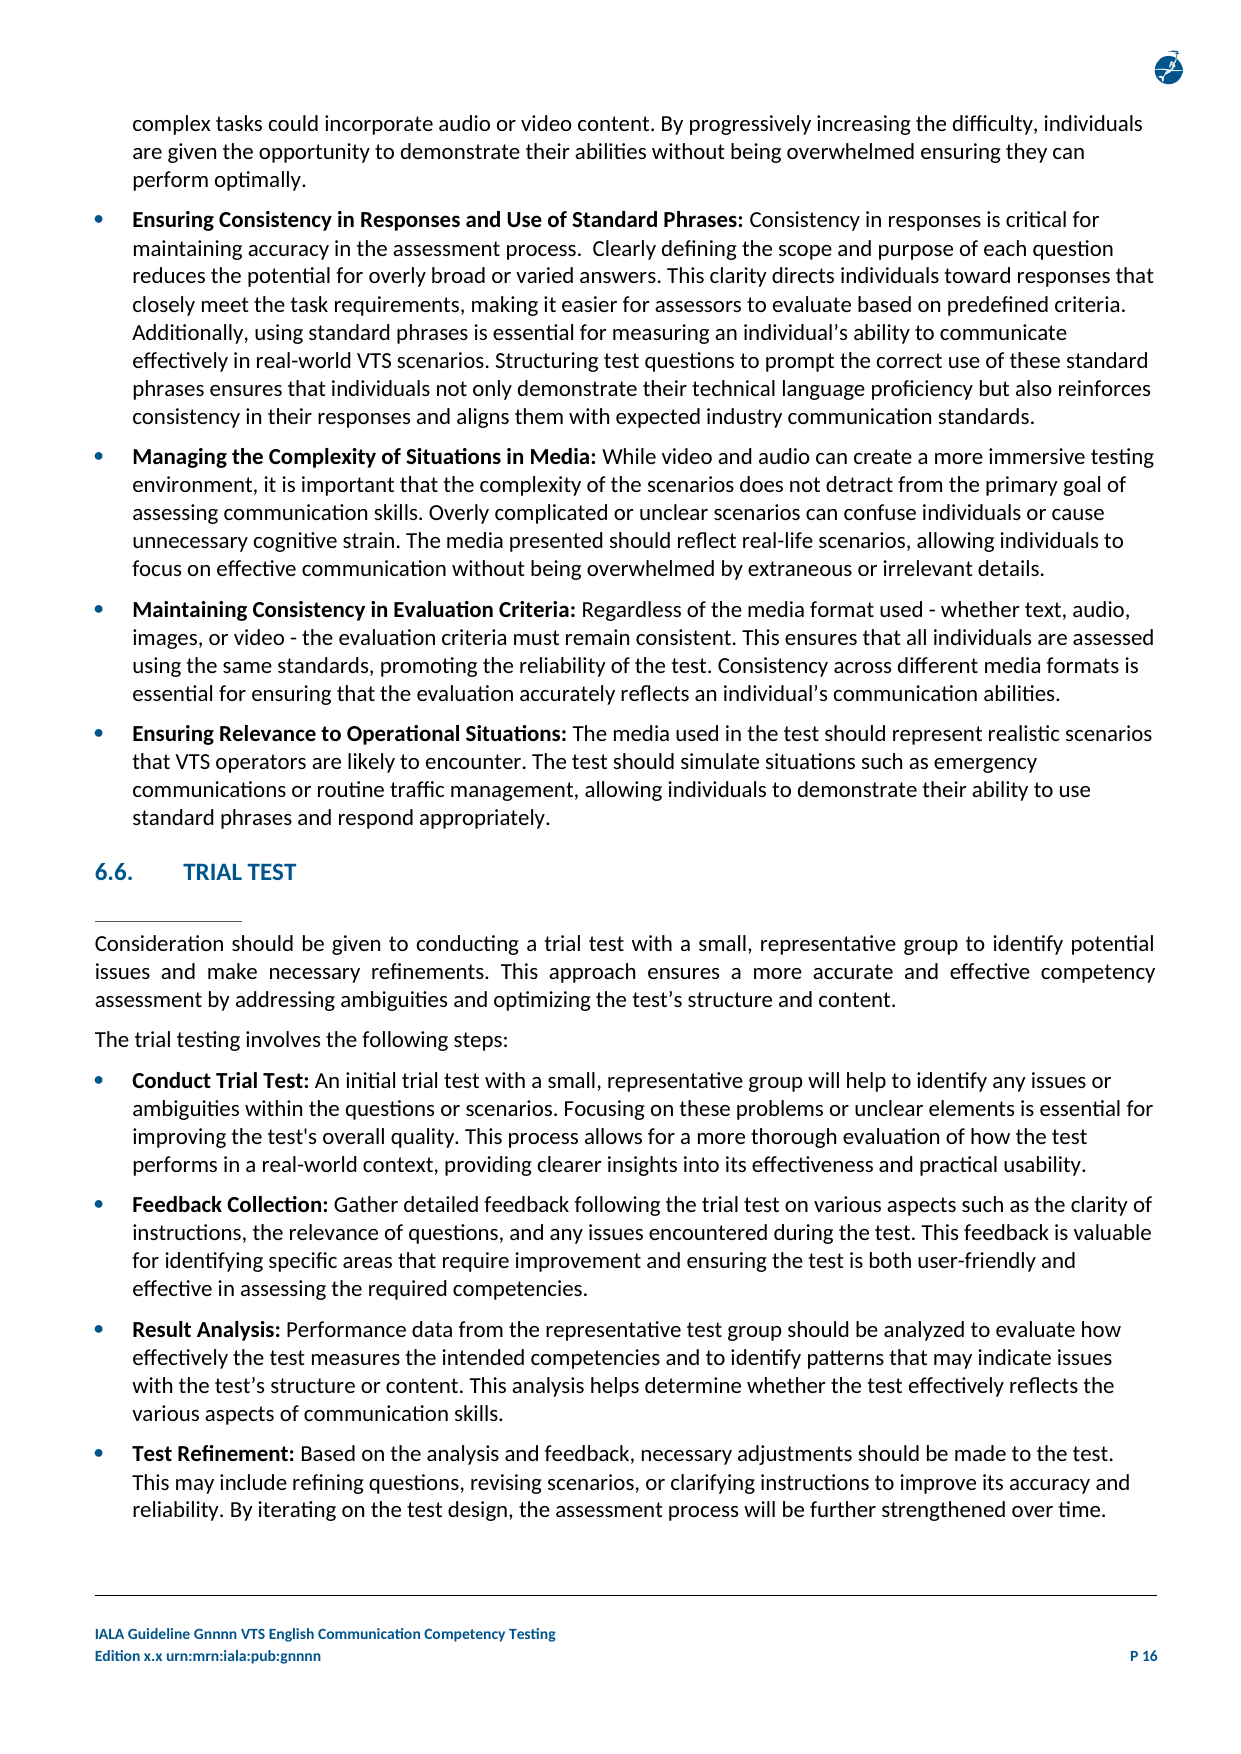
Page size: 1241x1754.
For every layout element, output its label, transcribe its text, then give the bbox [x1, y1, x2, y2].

text Consideration should be given to conducting a trial test with a small, representative group to identify potential issues and make necessary refinements. This approach ensures a more accurate and effective competency assessment by addressing ambiguities and optimizing the test’s structure and content. [94, 929, 1157, 1013]
text Test Refinement: Based on the analysis and feedback, necessary adjustments should be made to the test. This may include refining questions, revising scenarios, or clarifying instructions to improve its accuracy and reliability. By iterating on the test design, the assessment process will be further strengthened over time. [94, 1439, 1157, 1524]
text Managing the Complexity of Situations in Media: While video and audio can create a more immersive testing environment, it is important that the complexity of the scenarios does not detract from the primary goal of assessing communication skills. Overly complicated or unclear scenarios can confuse individuals or cause unnecessary cognitive strain. The media presented should reflect real-life scenarios, allowing individuals to focus on effective communication without being overwhelmed by extraneous or irrelevant details. [94, 442, 1157, 582]
subtitle TRIAL TEST [94, 857, 1157, 887]
text Maintaining Consistency in Evaluation Criteria: Regardless of the media format used - whether text, audio, images, or video - the evaluation criteria must remain consistent. This ensures that all individuals are assessed using the same standards, promoting the reliability of the test. Consistency across different media formats is essential for ensuring that the evaluation accurately reflects an individual’s communication abilities. [94, 595, 1157, 707]
text Feedback Collection: Gather detailed feedback following the trial test on various aspects such as the clarity of instructions, the relevance of questions, and any issues encountered during the test. This feedback is valuable for identifying specific areas that require improvement and ensuring the test is both user-friendly and effective in assessing the required competencies. [94, 1190, 1157, 1302]
text Ensuring Consistency in Responses and Use of Standard Phrases: Consistency in responses is critical for maintaining accuracy in the assessment process. Clearly defining the scope and purpose of each question reduces the potential for overly broad or varied answers. This clarity directs individuals toward responses that closely meet the task requirements, making it easier for assessors to evaluate based on predefined criteria. Additionally, using standard phrases is essential for measuring an individual’s ability to communicate effectively in real-world VTS scenarios. Structuring test questions to prompt the correct use of these standard phrases ensures that individuals not only demonstrate their technical language proficiency but also reinforces consistency in their responses and aligns them with expected industry communication standards. [94, 206, 1157, 430]
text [94, 109, 1157, 193]
picture [1123, 0, 1241, 119]
text Conduct Trial Test: An initial trial test with a small, representative group will help to identify any issues or ambiguities within the questions or scenarios. Focusing on these problems or unclear elements is essential for improving the test's overall quality. This process allows for a more thorough evaluation of how the test performs in a real-world context, providing clearer insights into its effectiveness and practical usability. [94, 1066, 1157, 1178]
text Ensuring Relevance to Operational Situations: The media used in the test should represent realistic scenarios that VTS operators are likely to encounter. The test should simulate situations such as emergency communications or routine traffic management, allowing individuals to demonstrate their ability to use standard phrases and respond appropriately. [94, 719, 1157, 832]
text Result Analysis: Performance data from the representative test group should be analyzed to evaluate how effectively the test measures the intended competencies and to identify patterns that may indicate issues with the test’s structure or content. This analysis helps determine whether the test effectively reflects the various aspects of communication skills. [94, 1315, 1157, 1427]
text The trial testing involves the following steps: [94, 1025, 1157, 1053]
